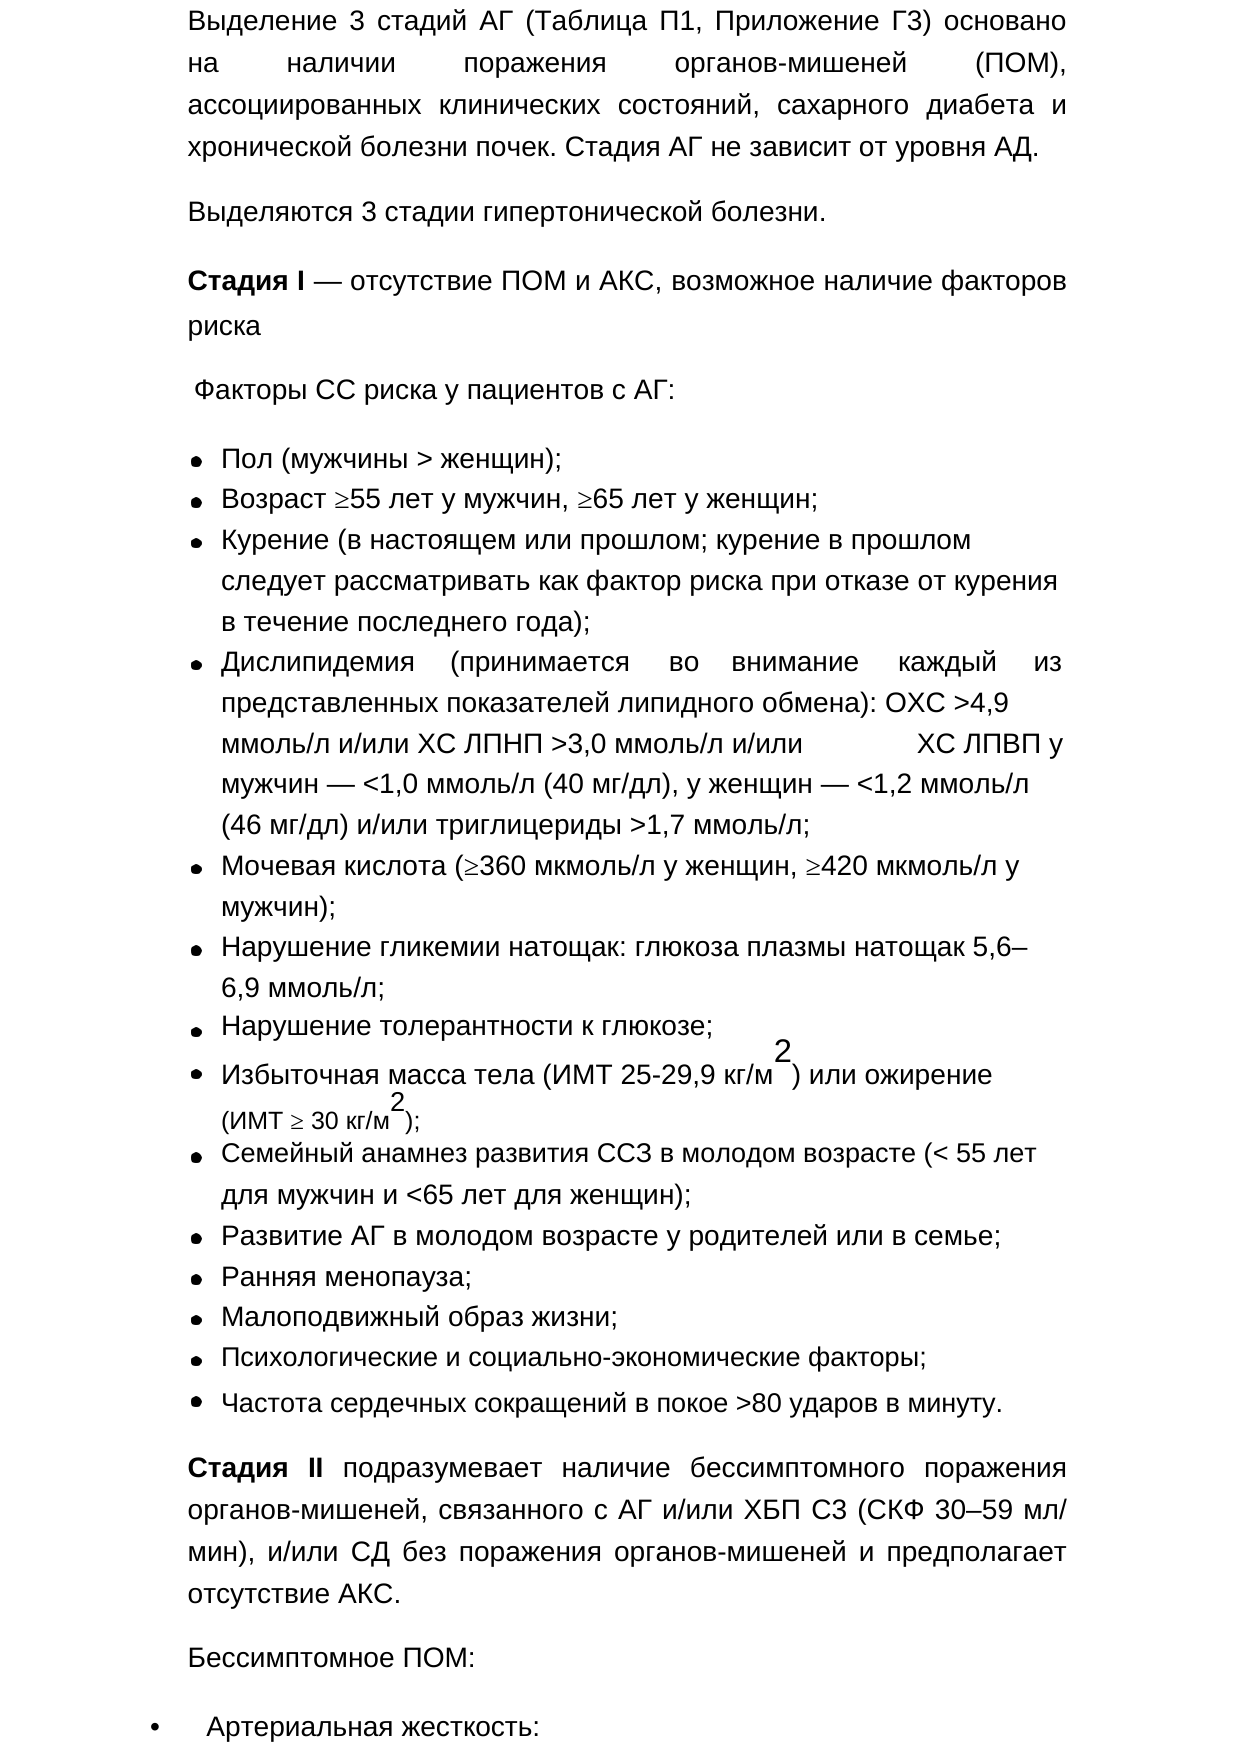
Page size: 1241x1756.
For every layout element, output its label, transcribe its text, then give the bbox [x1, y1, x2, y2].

text Бессимптомное ПОМ: [187, 1641, 1090, 1674]
text Курение (в настоящем или прошлом; курение в прошлом [221, 523, 1090, 556]
text мужчин); [221, 890, 1090, 922]
text Выделяются 3 стадии гипертонической болезни. [187, 194, 1090, 227]
text мужчин — <1,0 ммоль/л (40 мг/дл), у женщин — <1,2 ммоль/л [221, 767, 1090, 800]
text Факторы СС риска у пациентов с АГ: [194, 373, 1090, 405]
text Семейный анамнез развития ССЗ в молодом возрасте (< 55 лет [221, 1137, 1090, 1169]
text ммоль/л и/или ХС ЛПНП >3,0 ммоль/л и/или ХС ЛПВП у [221, 727, 1090, 759]
picture [188, 495, 203, 510]
text представленных показателей липидного обмена): ОХС >4,9 [221, 686, 1090, 718]
text следует рассматривать как фактор риска при отказе от курения [221, 564, 1090, 596]
text Пол (мужчины > женщин); [221, 442, 1090, 474]
text Развитие АГ в молодом возрасте у родителей или в семье; [221, 1219, 1090, 1251]
text для мужчин и <65 лет для женщин); [221, 1178, 1090, 1211]
text Стадия II подразумевает наличие бессимптомного поражения органов-мишеней, связанного с АГ и/или ХБП С3 (СКФ 30–59 мл/ мин), и/или СД без поражения органов-мишеней и предполагает отсутствие АКС. [187, 1451, 1067, 1609]
text Дислипидемия (принимается во внимание каждый из [221, 645, 1090, 678]
text (ИМТ ≥ 30 кг/м2); [221, 1097, 1090, 1137]
text 6,9 ммоль/л; [221, 971, 1090, 1003]
picture [188, 1232, 203, 1246]
text Выделение 3 стадий АГ (Таблица П1, Приложение Г3) основано на наличии поражения органов-мишеней (ПОМ), ассоциированных клинических состояний, сахарного диабета и хронической болезни почек. Стадия АГ не зависит от уровня АД. [187, 4, 1067, 162]
picture [188, 1067, 203, 1081]
text Малоподвижный образ жизни; [221, 1300, 1090, 1333]
picture [188, 1354, 203, 1368]
text Стадия I — отсутствие ПОМ и АКС, возможное наличие факторов риска [187, 263, 1067, 341]
picture [188, 658, 203, 672]
text в течение последнего года); [221, 604, 1090, 637]
text Ранняя менопауза; [221, 1259, 1090, 1292]
text (46 мг/дл) и/или триглицериды >1,7 ммоль/л; [221, 808, 1090, 841]
picture [188, 1395, 203, 1409]
picture [188, 1313, 203, 1327]
text Избыточная масса тела (ИМТ 25-29,9 кг/м2) или ожирение [221, 1043, 1090, 1095]
picture [188, 862, 203, 876]
text Возраст ≥55 лет у мужчин, ≥65 лет у женщин; [221, 482, 1090, 515]
list Артериальная жесткость: [150, 1710, 1090, 1743]
picture [188, 1150, 203, 1165]
picture [188, 943, 203, 958]
text Психологические и социально-экономические факторы; Частота сердечных сокращений в покое >80 ударов в минуту. [221, 1341, 1028, 1418]
picture [188, 1025, 203, 1039]
text Нарушение гликемии натощак: глюкоза плазмы натощак 5,6– [221, 930, 1090, 963]
picture [188, 536, 203, 550]
text Мочевая кислота (≥360 мкмоль/л у женщин, ≥420 мкмоль/л у [221, 849, 1090, 881]
picture [188, 455, 203, 469]
text Нарушение толерантности к глюкозе; [221, 1009, 1090, 1041]
picture [188, 1272, 203, 1287]
